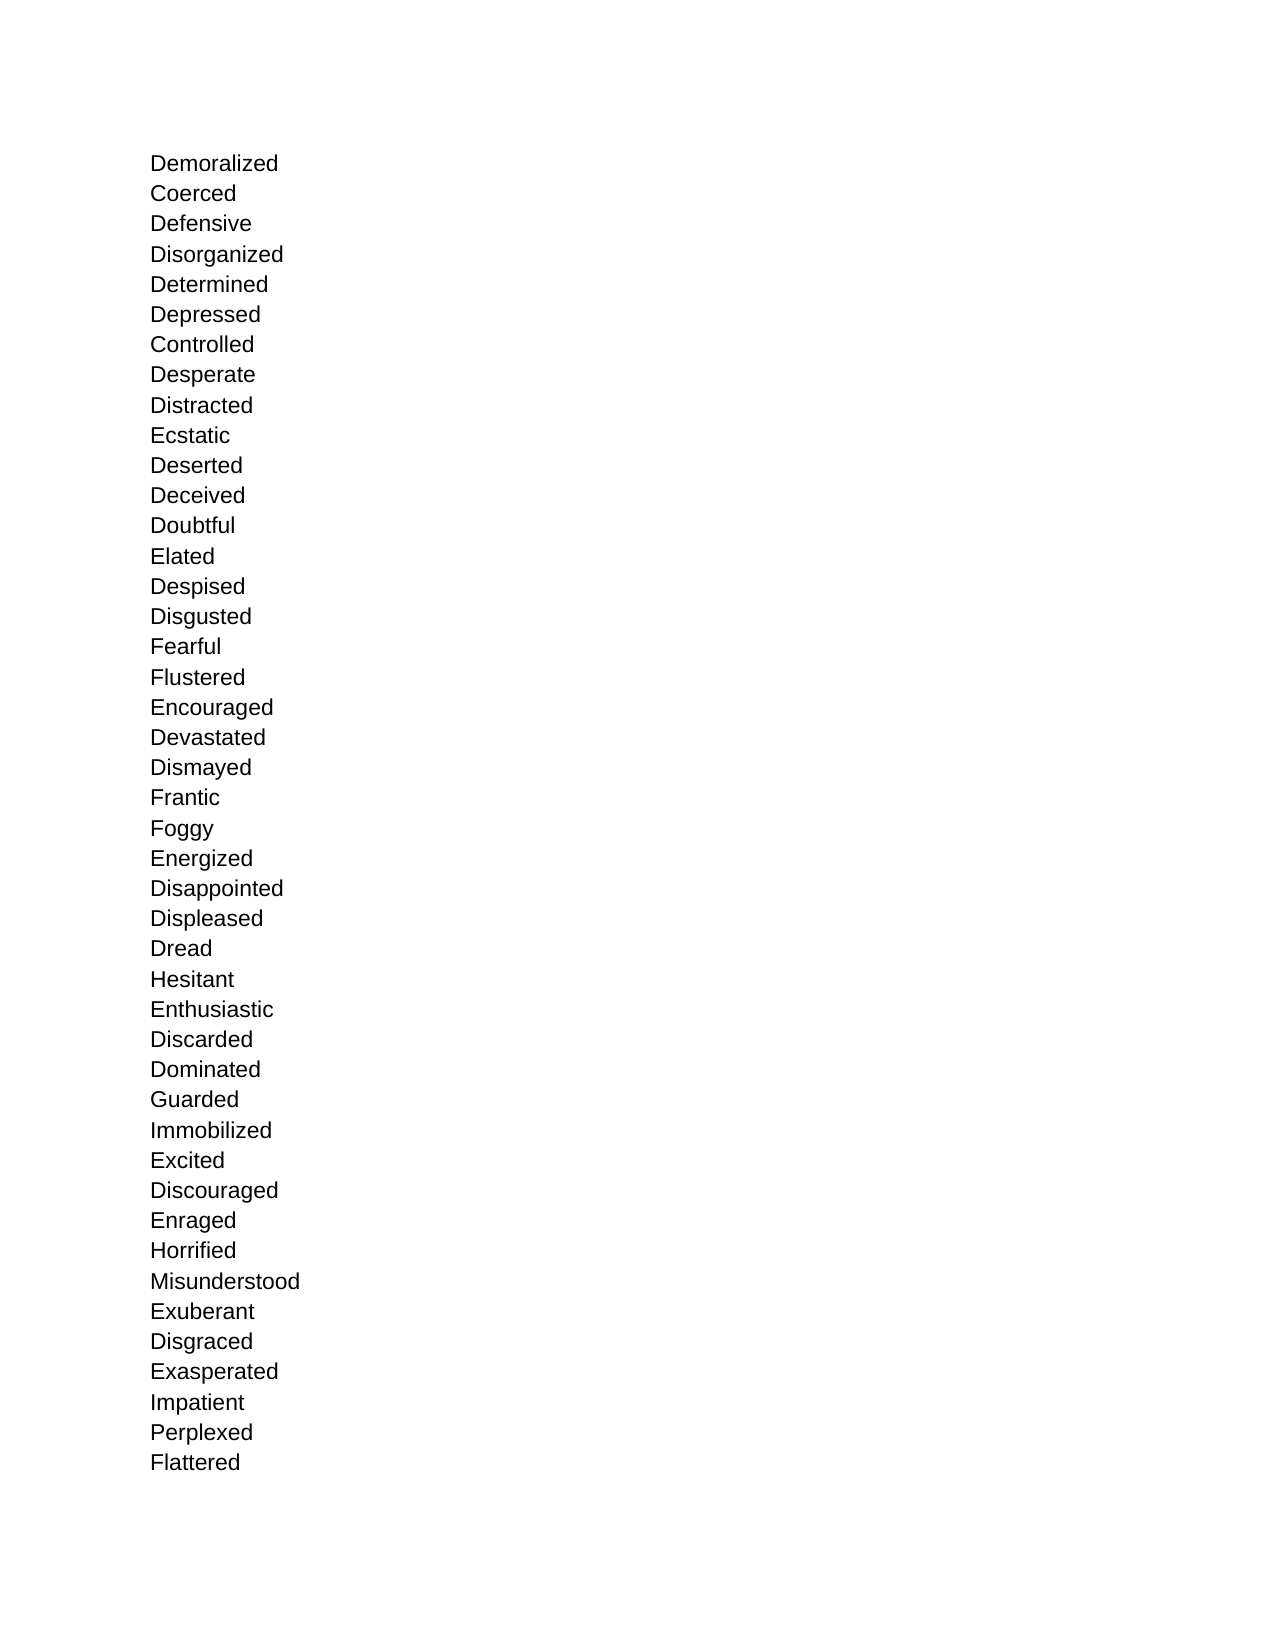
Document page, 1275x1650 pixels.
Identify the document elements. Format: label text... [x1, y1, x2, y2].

text Devastated [150, 724, 1125, 750]
text Depressed [150, 301, 1125, 327]
text Dominated [150, 1056, 1125, 1083]
text Frantic [150, 784, 1125, 811]
text Excited [150, 1147, 1125, 1173]
text Guarded [150, 1086, 1125, 1113]
text Encouraged [150, 694, 1125, 720]
text Foggy [150, 814, 1125, 841]
text Displeased [150, 905, 1125, 932]
text Horrified [150, 1237, 1125, 1264]
text Ecstatic [150, 422, 1125, 448]
text Controlled [150, 331, 1125, 358]
text Despised [150, 573, 1125, 599]
text Misunderstood [150, 1268, 1125, 1294]
text Doubtful [150, 512, 1125, 539]
text Deserted [150, 452, 1125, 478]
text Discarded [150, 1026, 1125, 1052]
text Energized [150, 845, 1125, 871]
text Flattered [150, 1449, 1125, 1475]
text Discouraged [150, 1177, 1125, 1203]
text Desperate [150, 361, 1125, 388]
text Flustered [150, 663, 1125, 690]
text Determined [150, 271, 1125, 297]
text Demoralized [150, 150, 1125, 176]
text Fearful [150, 633, 1125, 660]
text Exuberant [150, 1298, 1125, 1324]
text Hesitant [150, 966, 1125, 992]
text Defensive [150, 210, 1125, 237]
text Impatient [150, 1388, 1125, 1415]
text Dismayed [150, 754, 1125, 781]
text Enraged [150, 1207, 1125, 1234]
text Deceived [150, 482, 1125, 509]
text Disorganized [150, 241, 1125, 267]
text Enthusiastic [150, 996, 1125, 1022]
text Disgraced [150, 1328, 1125, 1354]
text Perplexed [150, 1419, 1125, 1445]
text Coerced [150, 180, 1125, 207]
text Disappointed [150, 875, 1125, 901]
text Distracted [150, 392, 1125, 418]
text Immobilized [150, 1117, 1125, 1143]
text Dread [150, 935, 1125, 962]
text Disgusted [150, 603, 1125, 629]
text Exasperated [150, 1358, 1125, 1385]
text Elated [150, 543, 1125, 569]
